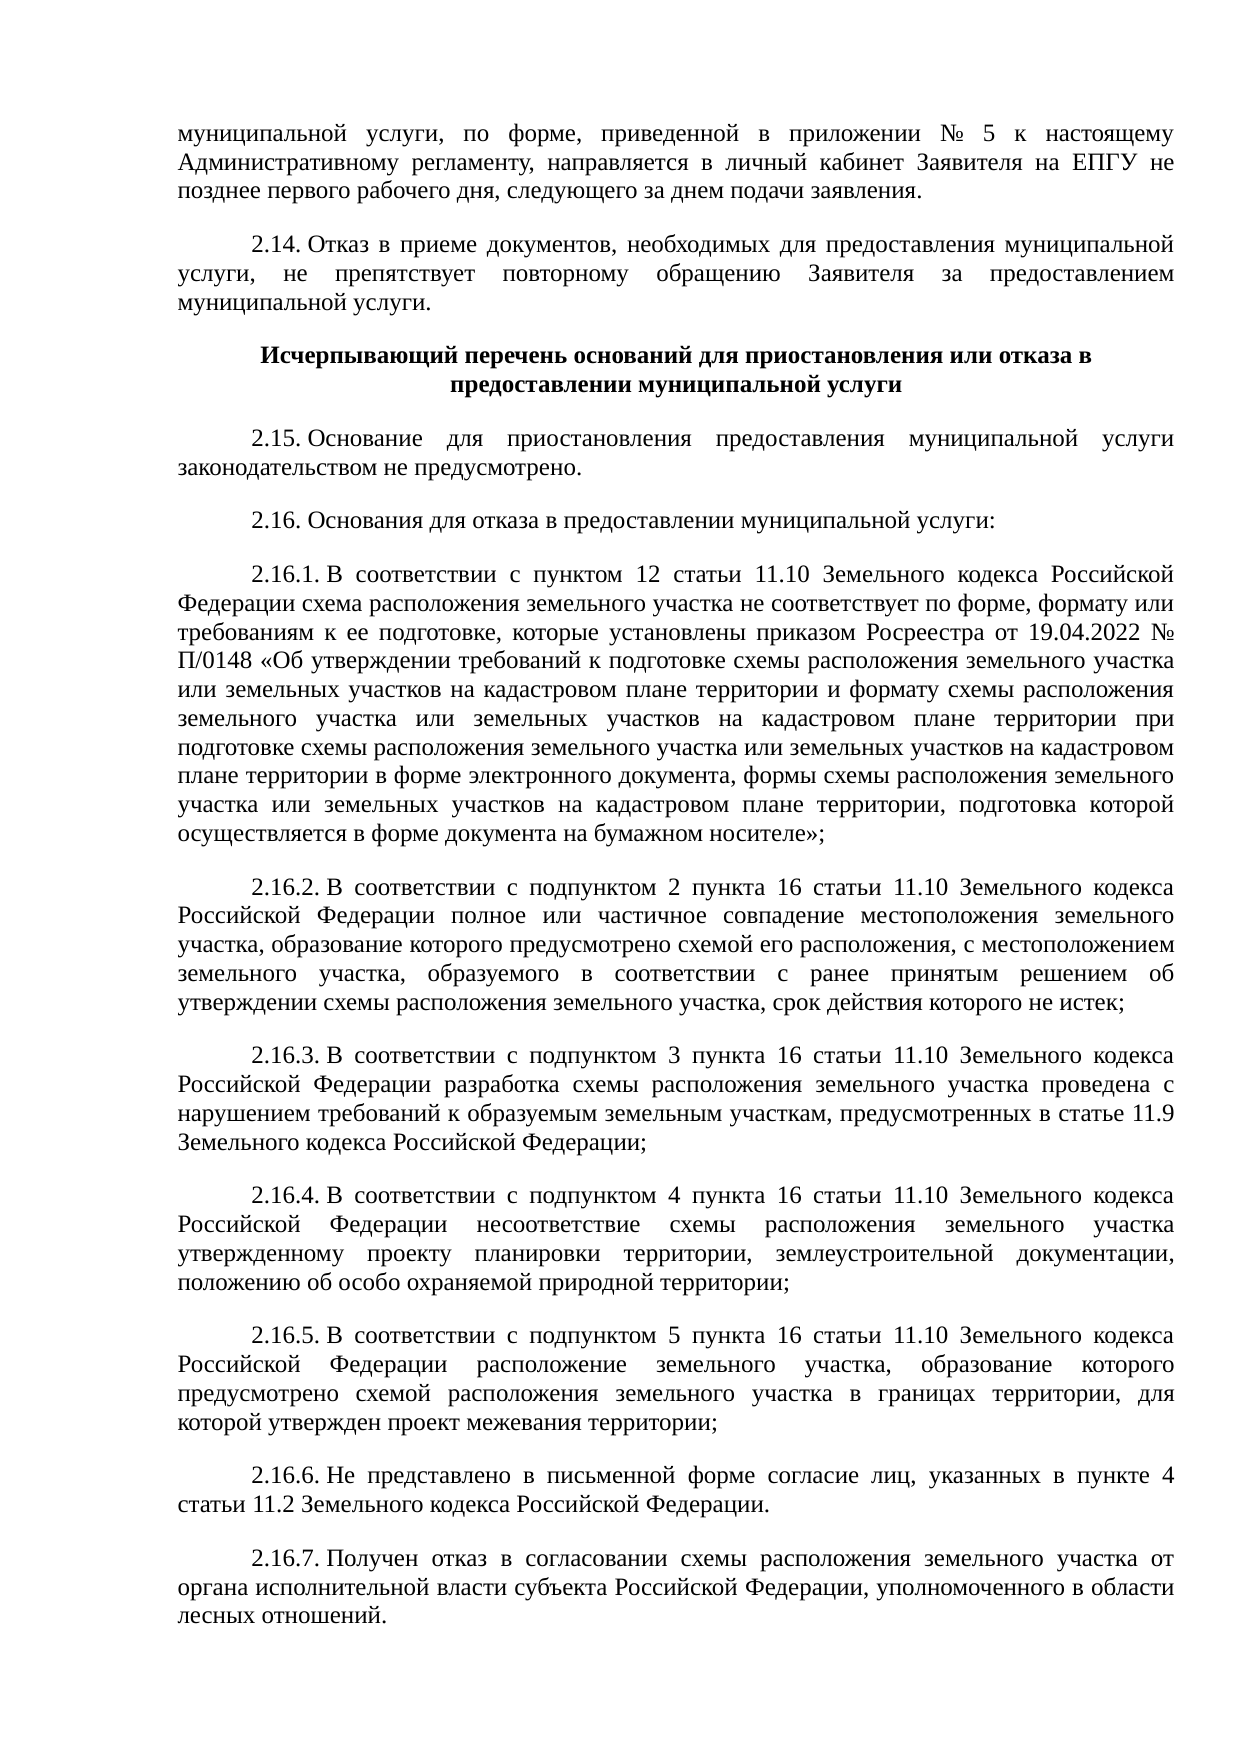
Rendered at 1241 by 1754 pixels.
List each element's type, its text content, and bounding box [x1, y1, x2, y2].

list Получен отказ в согласовании схемы расположения земельного участка от органа исполнительной власти субъекта Российской Федерации, уполномоченного в области лесных отношений. [177, 1543, 1175, 1629]
list В соответствии с подпунктом 2 пункта 16 статьи 11.10 Земельного кодекса Российской Федерации полное или частичное совпадение местоположения земельного участка, образование которого предусмотрено схемой его расположения, с местоположением земельного участка, образуемого в соответствии с ранее принятым решением об утверждении схемы расположения земельного участка, срок действия которого не истек; [177, 872, 1175, 1016]
list Не представлено в письменной форме согласие лиц, указанных в пункте 4 статьи 11.2 Земельного кодекса Российской Федерации. [177, 1461, 1175, 1518]
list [177, 118, 1175, 204]
list В соответствии с подпунктом 4 пункта 16 статьи 11.10 Земельного кодекса Российской Федерации несоответствие схемы расположения земельного участка утвержденному проекту планировки территории, землеустроительной документации, положению об особо охраняемой природной территории; [177, 1181, 1175, 1296]
list В соответствии с подпунктом 5 пункта 16 статьи 11.10 Земельного кодекса Российской Федерации расположение земельного участка, образование которого предусмотрено схемой расположения земельного участка в границах территории, для которой утвержден проект межевания территории; [177, 1321, 1175, 1436]
text Исчерпывающий перечень оснований для приостановления или отказа в предоставлении муниципальной услуги [177, 341, 1175, 398]
list Основания для отказа в предоставлении муниципальной услуги: [177, 506, 1175, 534]
list Отказ в приеме документов, необходимых для предоставления муниципальной услуги, не препятствует повторному обращению Заявителя за предоставлением муниципальной услуги. [177, 229, 1175, 316]
list Основание для приостановления предоставления муниципальной услуги законодательством не предусмотрено. [177, 423, 1175, 481]
list В соответствии с подпунктом 3 пункта 16 статьи 11.10 Земельного кодекса Российской Федерации разработка схемы расположения земельного участка проведена с нарушением требований к образуемым земельным участкам, предусмотренных в статье 11.9 Земельного кодекса Российской Федерации; [177, 1041, 1175, 1156]
list В соответствии с пунктом 12 статьи 11.10 Земельного кодекса Российской Федерации схема расположения земельного участка не соответствует по форме, формату или требованиям к ее подготовке, которые установлены приказом Росреестра от 19.04.2022 № П/0148 «Об утверждении требований к подготовке схемы расположения земельного участка или земельных участков на кадастровом плане территории и формату схемы расположения земельного участка или земельных участков на кадастровом плане территории при подготовке схемы расположения земельного участка или земельных участков на кадастровом плане территории в форме электронного документа, формы схемы расположения земельного участка или земельных участков на кадастровом плане территории, подготовка которой осуществляется в форме документа на бумажном носителе»; [177, 559, 1175, 847]
